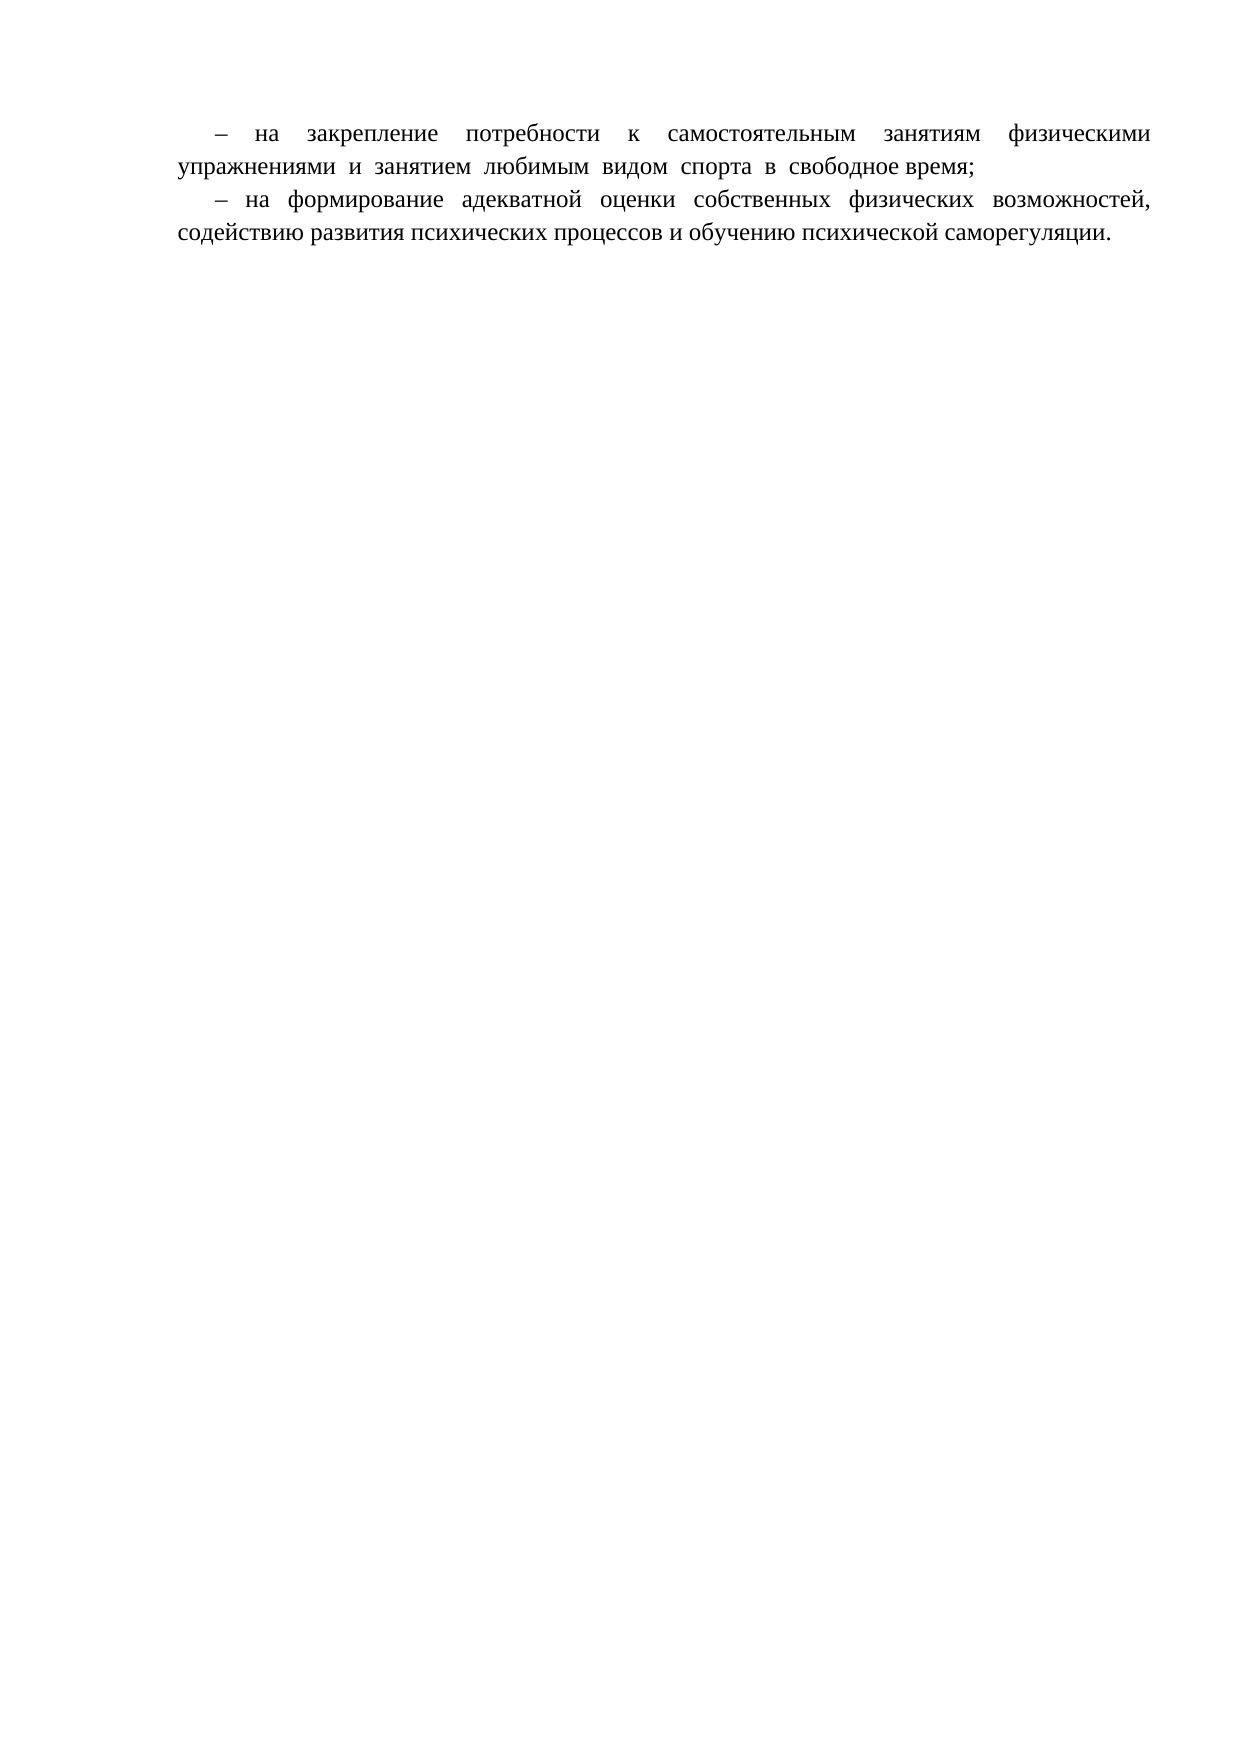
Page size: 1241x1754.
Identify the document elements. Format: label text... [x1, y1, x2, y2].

text – на формирование адекватной оценки собственных физических возможностей, содействию развития психических процессов и обучению психической саморегуляции. [177, 184, 1152, 246]
text – на закрепление потребности к самостоятельным занятиям физическими упражнениями и занятием любимым видом спорта в свободное время; [177, 118, 1152, 180]
